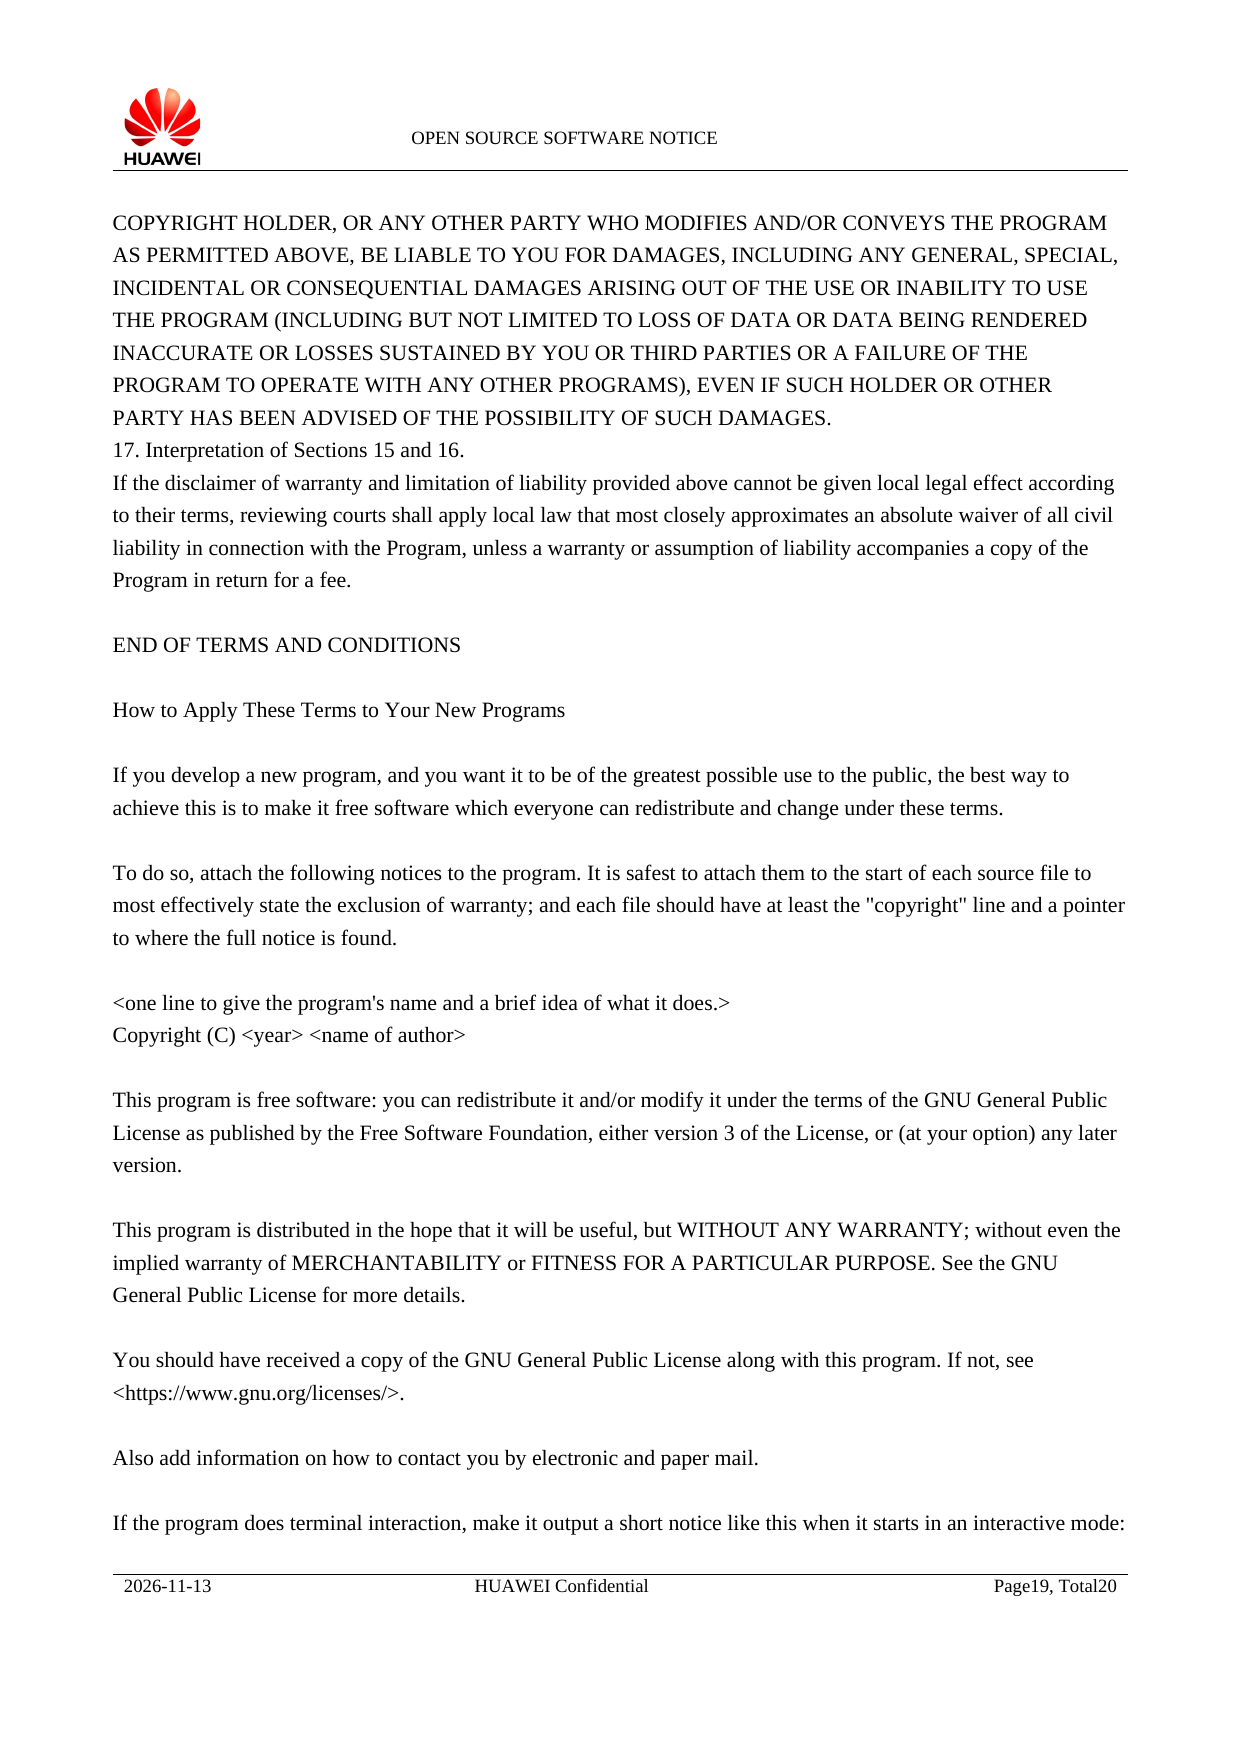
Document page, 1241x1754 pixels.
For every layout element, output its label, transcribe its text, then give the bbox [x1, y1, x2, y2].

picture [124, 88, 201, 165]
